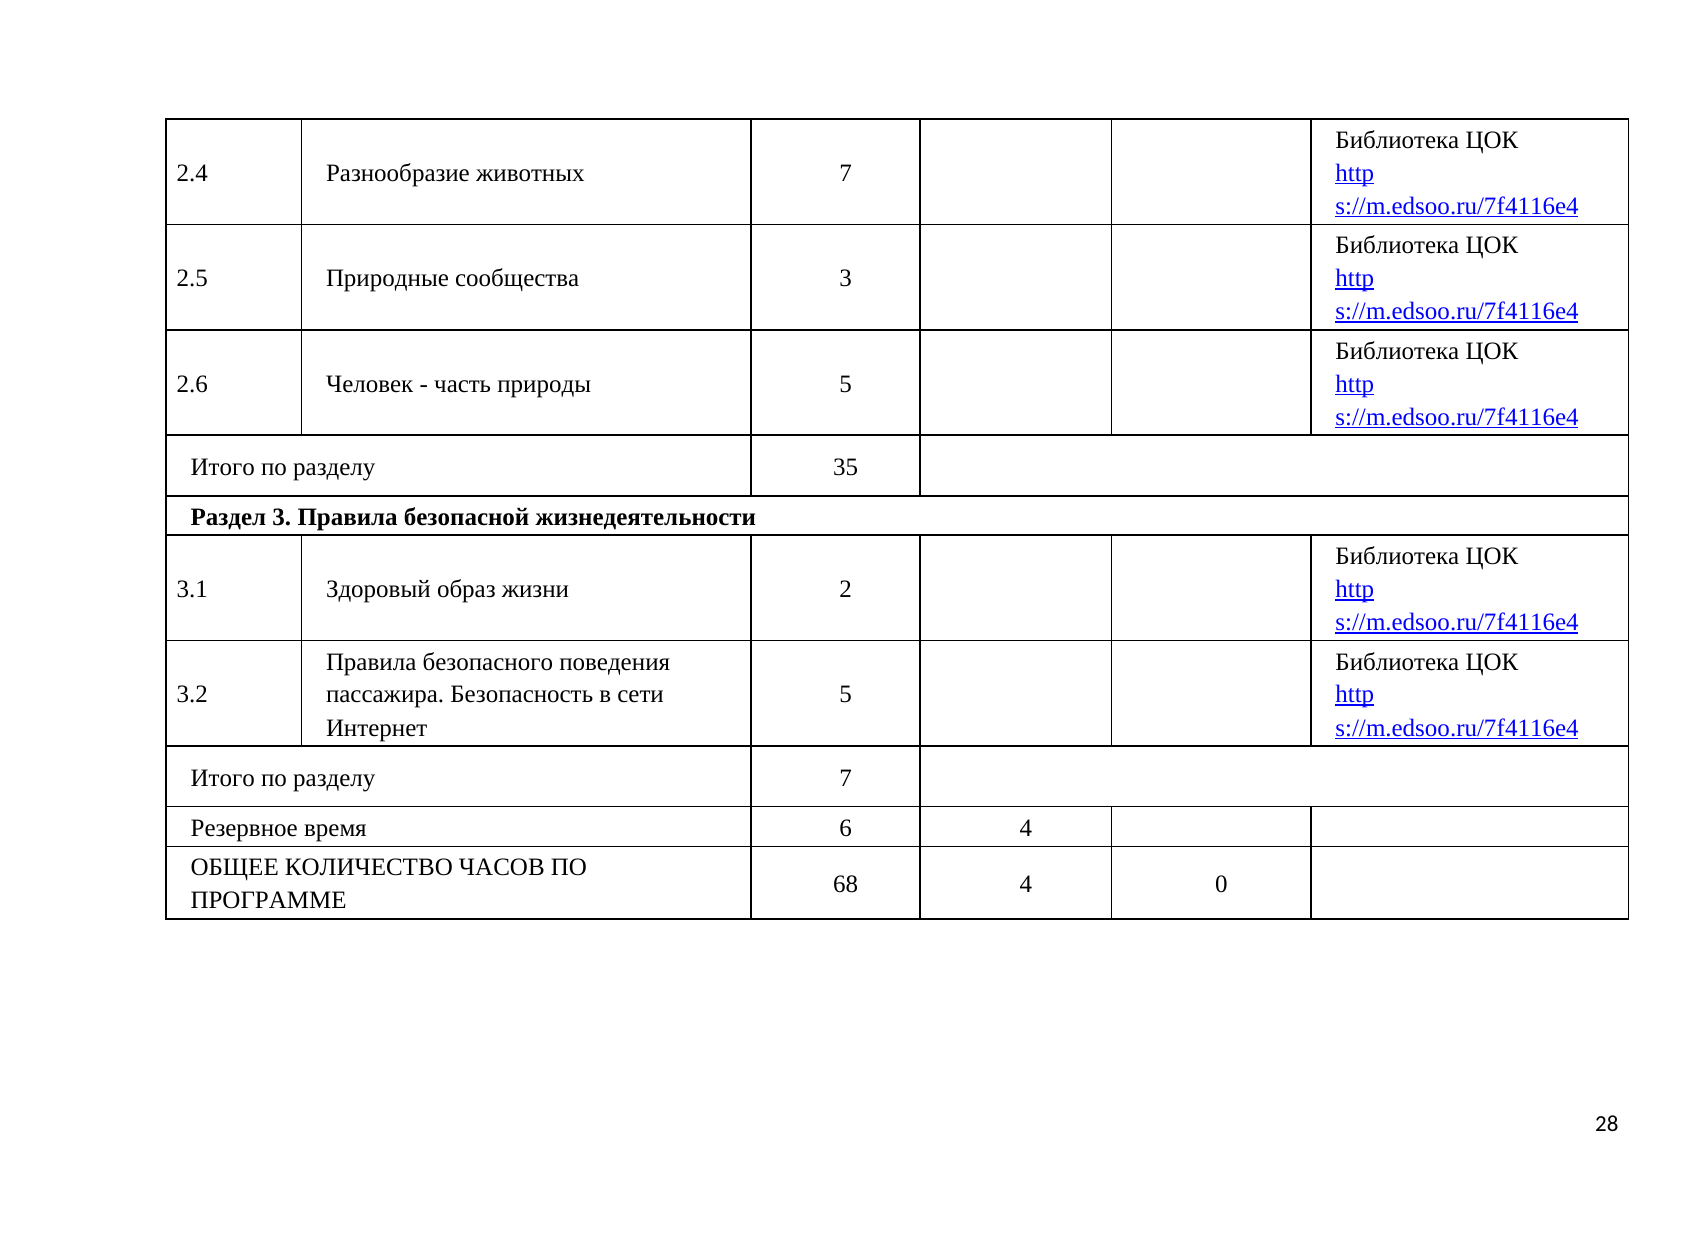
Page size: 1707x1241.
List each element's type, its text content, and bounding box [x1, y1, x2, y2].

table_cell [1312, 847, 1628, 918]
table_cell Итого по разделу [167, 747, 750, 806]
table_cell [921, 225, 1111, 329]
table_cell 0 [1112, 847, 1310, 918]
table_cell 7 [752, 747, 919, 806]
table_cell 4 [921, 847, 1111, 918]
table_cell 6 [752, 807, 919, 846]
table_cell Природные сообщества [302, 225, 750, 329]
table_cell [1112, 536, 1310, 640]
table_cell [1112, 331, 1310, 434]
table_cell 2.6 [167, 331, 301, 434]
table_cell 68 [752, 847, 919, 918]
table_cell Итого по разделу [167, 436, 750, 495]
table_cell 7 [752, 120, 919, 223]
table_cell [921, 536, 1111, 640]
table_cell 5 [752, 331, 919, 434]
table_cell Человек - часть природы [302, 331, 750, 434]
table_cell 2.5 [167, 225, 301, 329]
table_cell [1312, 807, 1628, 846]
table_cell Библиотека ЦОК https://m.edsoo.ru/7f4116e4 [1312, 536, 1628, 640]
table_cell [921, 436, 1628, 495]
table_cell Библиотека ЦОК https://m.edsoo.ru/7f4116e4 [1312, 641, 1628, 745]
table_cell Разнообразие животных [302, 120, 750, 223]
table_cell [1112, 807, 1310, 846]
table_cell Правила безопасного поведения пассажира. Безопасность в сети Интернет [302, 641, 750, 745]
table_cell ОБЩЕЕ КОЛИЧЕСТВО ЧАСОВ ПО ПРОГРАММЕ [167, 847, 750, 918]
table_cell [1112, 641, 1310, 745]
table_cell [921, 641, 1111, 745]
table_cell Раздел 3. Правила безопасной жизнедеятельности [167, 497, 1628, 534]
table_cell 4 [921, 807, 1111, 846]
table_cell 3.2 [167, 641, 301, 745]
table_cell 5 [752, 641, 919, 745]
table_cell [1312, 331, 1628, 434]
table_cell 3 [752, 225, 919, 329]
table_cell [1312, 225, 1628, 329]
table_cell 3.1 [167, 536, 301, 640]
table_cell [921, 120, 1111, 223]
table_cell [1112, 225, 1310, 329]
table_cell 35 [752, 436, 919, 495]
table_cell [921, 331, 1111, 434]
table_cell [921, 747, 1628, 806]
table_cell 2.4 [167, 120, 301, 223]
table_cell Здоровый образ жизни [302, 536, 750, 640]
table_cell 2 [752, 536, 919, 640]
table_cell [1312, 120, 1628, 223]
table_cell [1112, 120, 1310, 223]
table_cell Резервное время [167, 807, 750, 846]
